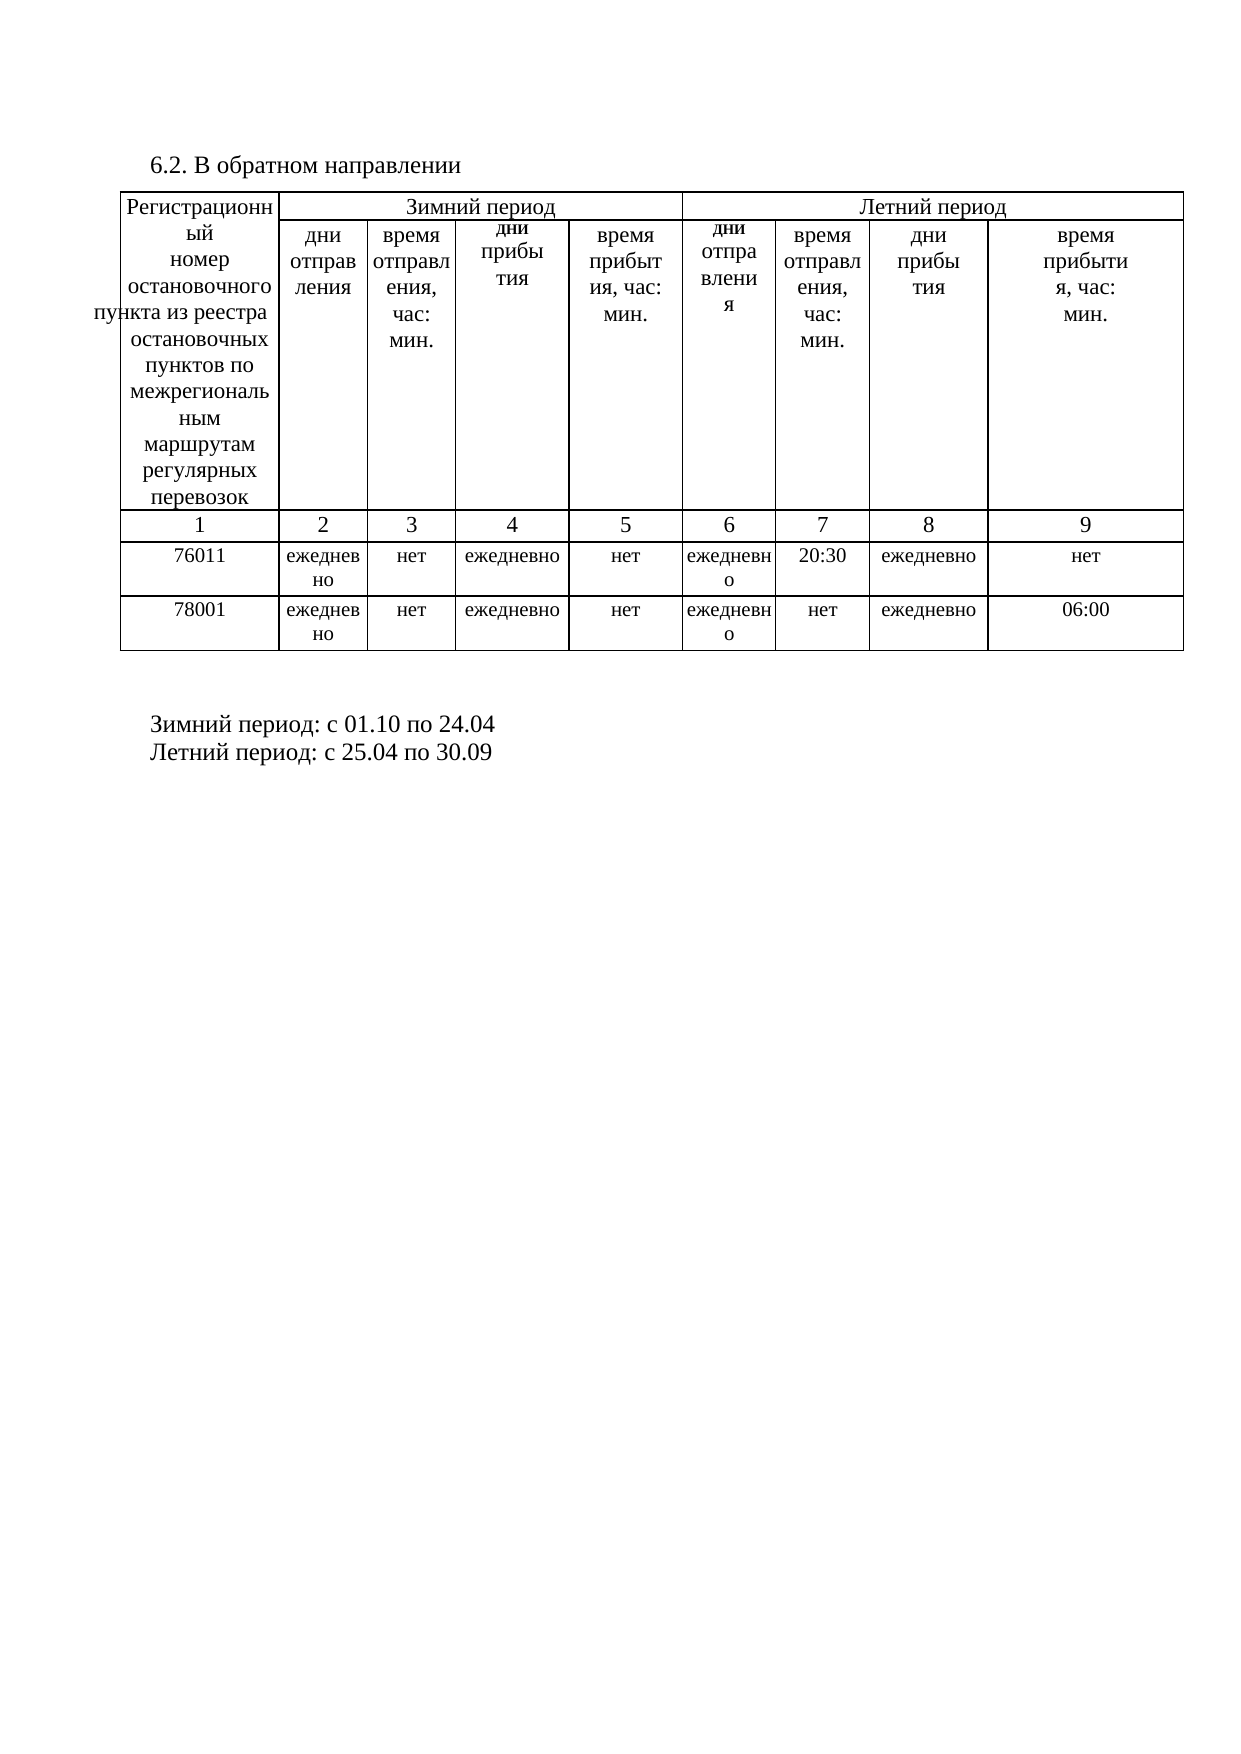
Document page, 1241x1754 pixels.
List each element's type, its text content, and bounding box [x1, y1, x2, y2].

table_cell нет [989, 543, 1183, 595]
table_cell 4 [456, 511, 568, 541]
table_cell ежедневно [280, 597, 367, 650]
table_cell 06:00 [989, 597, 1183, 650]
table_cell нет [368, 543, 455, 595]
table_header Зимний период [280, 193, 682, 219]
table_cell время отправл ения, час: мин. [776, 221, 869, 509]
table_cell 6 [683, 511, 775, 541]
table_cell нет [570, 597, 682, 650]
table_cell 3 [368, 511, 455, 541]
table_cell 1 [121, 511, 278, 541]
table_cell время отправл ения, час: мин. [368, 221, 455, 509]
table_cell ежедневно [280, 543, 367, 595]
text 6.2. В обратном направлении [150, 150, 1090, 179]
table_cell ежедневно [870, 597, 987, 650]
table_header Летний период [683, 193, 1183, 219]
table_cell ежедневно [456, 543, 568, 595]
table_cell дни прибы тия [870, 221, 987, 509]
table_cell 8 [870, 511, 987, 541]
table_cell 76011 [121, 543, 278, 595]
table_cell ежедневно [456, 597, 568, 650]
table_cell 20:30 [776, 543, 869, 595]
table_cell нет [570, 543, 682, 595]
table_cell ежедневно [683, 543, 775, 595]
table_cell время прибыт ия, час: мин. [570, 221, 682, 509]
table_cell 78001 [121, 597, 278, 650]
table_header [121, 193, 278, 509]
table_cell 2 [280, 511, 367, 541]
table_cell время прибыти я, час: мин. [989, 221, 1183, 509]
table_cell ДНИ прибы тия [456, 221, 568, 509]
table_cell ежедневно [683, 597, 775, 650]
table_cell 9 [989, 511, 1183, 541]
table_cell ежедневно [870, 543, 987, 595]
text Зимний период: с 01.10 по 24.04 [150, 709, 1090, 737]
table_cell 7 [776, 511, 869, 541]
table_cell нет [368, 597, 455, 650]
table_cell 5 [570, 511, 682, 541]
table_cell нет [776, 597, 869, 650]
text Летний период: с 25.04 по 30.09 [150, 737, 1090, 766]
table_cell ДНИ отпра влени я [683, 221, 775, 509]
table_cell дни отправ ления [280, 221, 367, 509]
